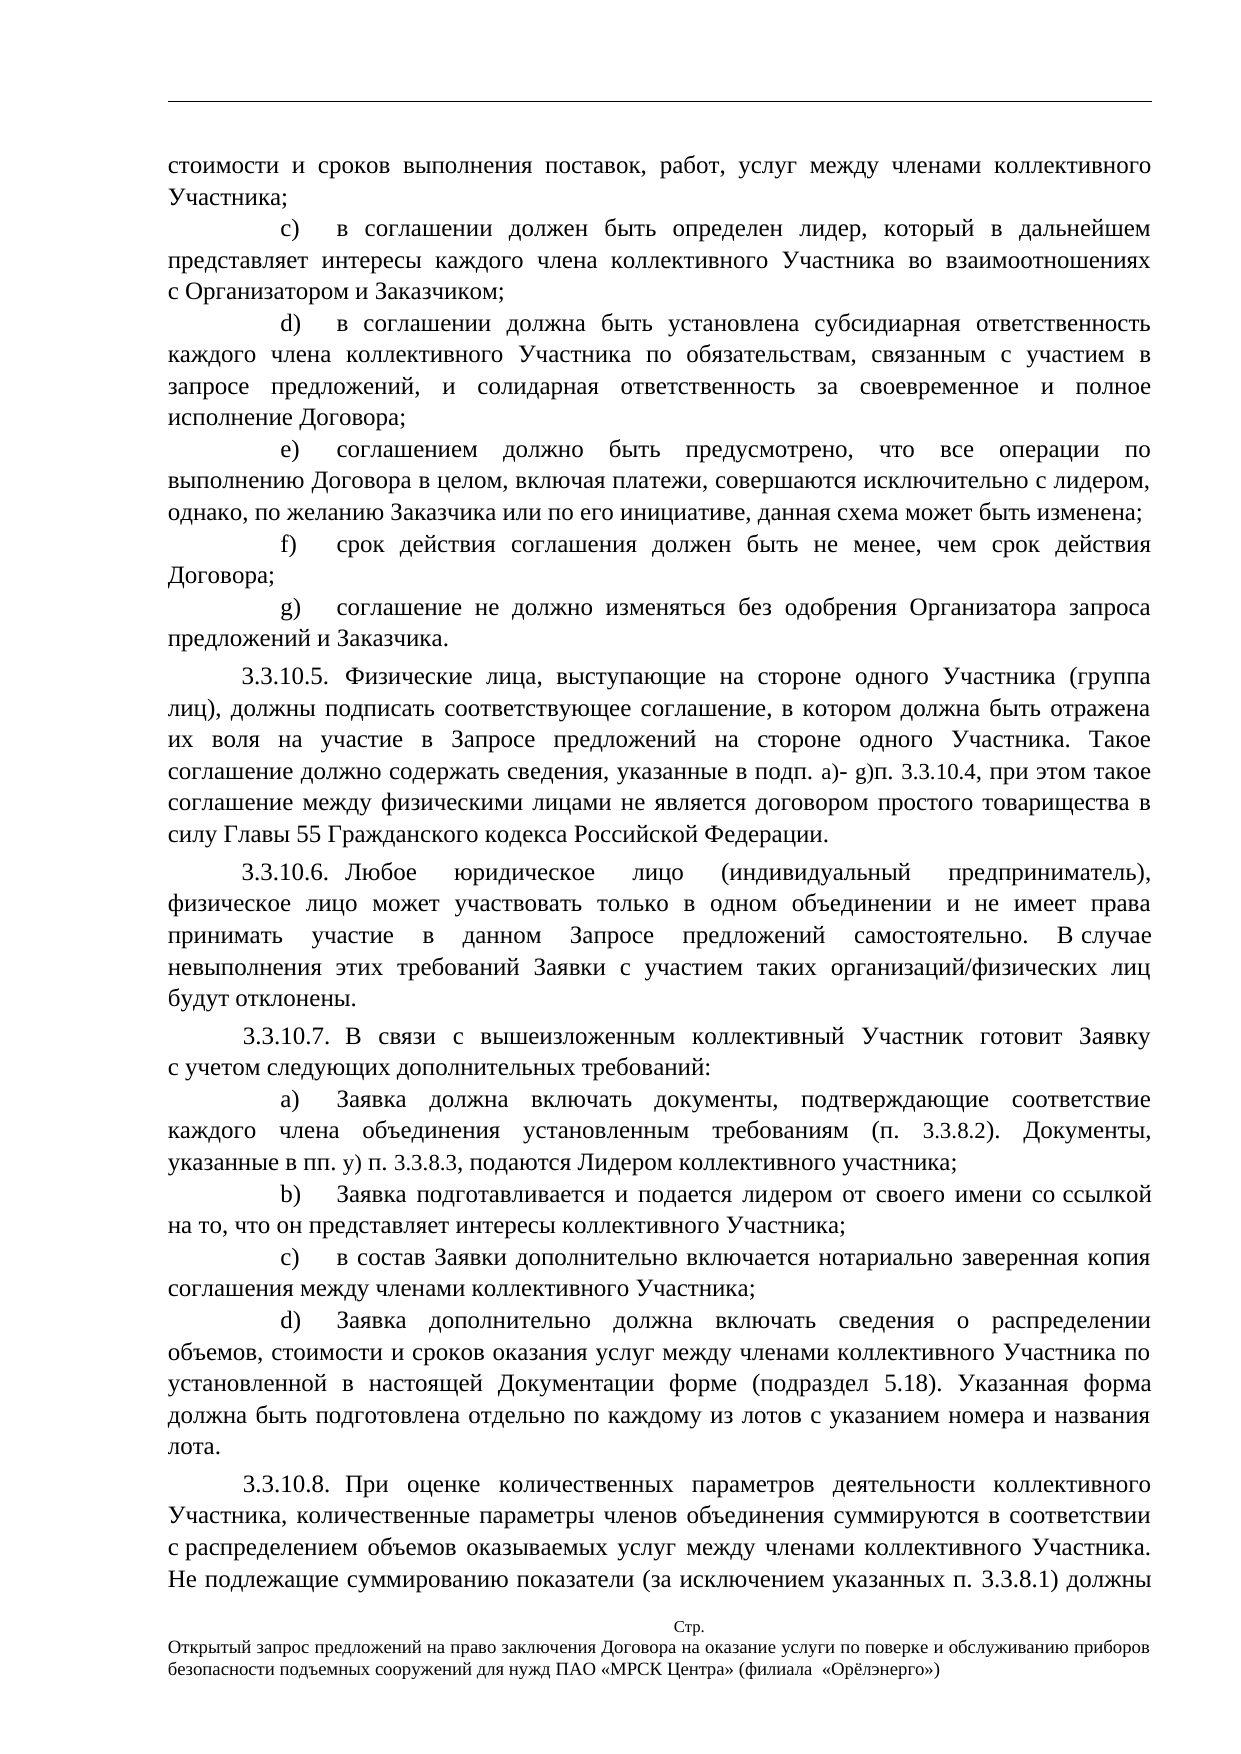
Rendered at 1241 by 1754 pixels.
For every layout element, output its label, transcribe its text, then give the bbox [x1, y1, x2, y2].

list в состав Заявки дополнительно включается нотариально заверенная копия соглашения между членами коллективного Участника; [168, 1242, 1152, 1302]
list Заявка подготавливается и подается лидером от своего имени со ссылкой на то, что он представляет интересы коллективного Участника; [168, 1179, 1152, 1239]
list соглашением должно быть предусмотрено, что все операции по выполнению Договора в целом, включая платежи, совершаются исключительно с лидером, однако, по желанию Заказчика или по его инициативе, данная схема может быть изменена; [168, 434, 1152, 526]
list в соглашении должна быть установлена субсидиарная ответственность каждого члена коллективного Участника по обязательствам, связанным с участием в запросе предложений, и солидарная ответственность за своевременное и полное исполнение Договора; [168, 308, 1152, 431]
list Физические лица, выступающие на стороне одного Участника (группа лиц), должны подписать соответствующее соглашение, в котором должна быть отражена их воля на участие в Запросе предложений на стороне одного Участника. Такое соглашение должно содержать сведения, указанные в подп. a)- g)п. 3.3.10.4, при этом такое соглашение между физическими лицами не является договором простого товарищества в силу Главы 55 Гражданского кодекса Российской Федерации. [168, 661, 1152, 848]
list Любое юридическое лицо (индивидуальный предприниматель), физическое лицо может участвовать только в одном объединении и не имеет права принимать участие в данном Запросе предложений самостоятельно. В случае невыполнения этих требований Заявки с участием таких организаций/физических лиц будут отклонены. [168, 857, 1152, 1012]
list Заявка дополнительно должна включать сведения о распределении объемов, стоимости и сроков оказания услуг между членами коллективного Участника по установленной в настоящей Документации форме (подраздел 5.18). Указанная форма должна быть подготовлена отдельно по каждому из лотов с указанием номера и названия лота. [168, 1305, 1152, 1460]
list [168, 1469, 1152, 1592]
list в соглашении должен быть определен лидер, который в дальнейшем представляет интересы каждого члена коллективного Участника во взаимоотношениях с Организатором и Заказчиком; [168, 213, 1152, 305]
list срок действия соглашения должен быть не менее, чем срок действия Договора; [168, 529, 1152, 589]
list В связи с вышеизложенным коллективный Участник готовит Заявку с учетом следующих дополнительных требований: [168, 1021, 1152, 1081]
list Заявка должна включать документы, подтверждающие соответствие каждого члена объединения установленным требованиям (п. 3.3.8.2). Документы, указанные в пп. у) п. 3.3.8.3, подаются Лидером коллективного участника; [168, 1084, 1152, 1176]
list соглашение не должно изменяться без одобрения Организатора запроса предложений и Заказчика. [168, 592, 1152, 652]
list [168, 150, 1152, 210]
